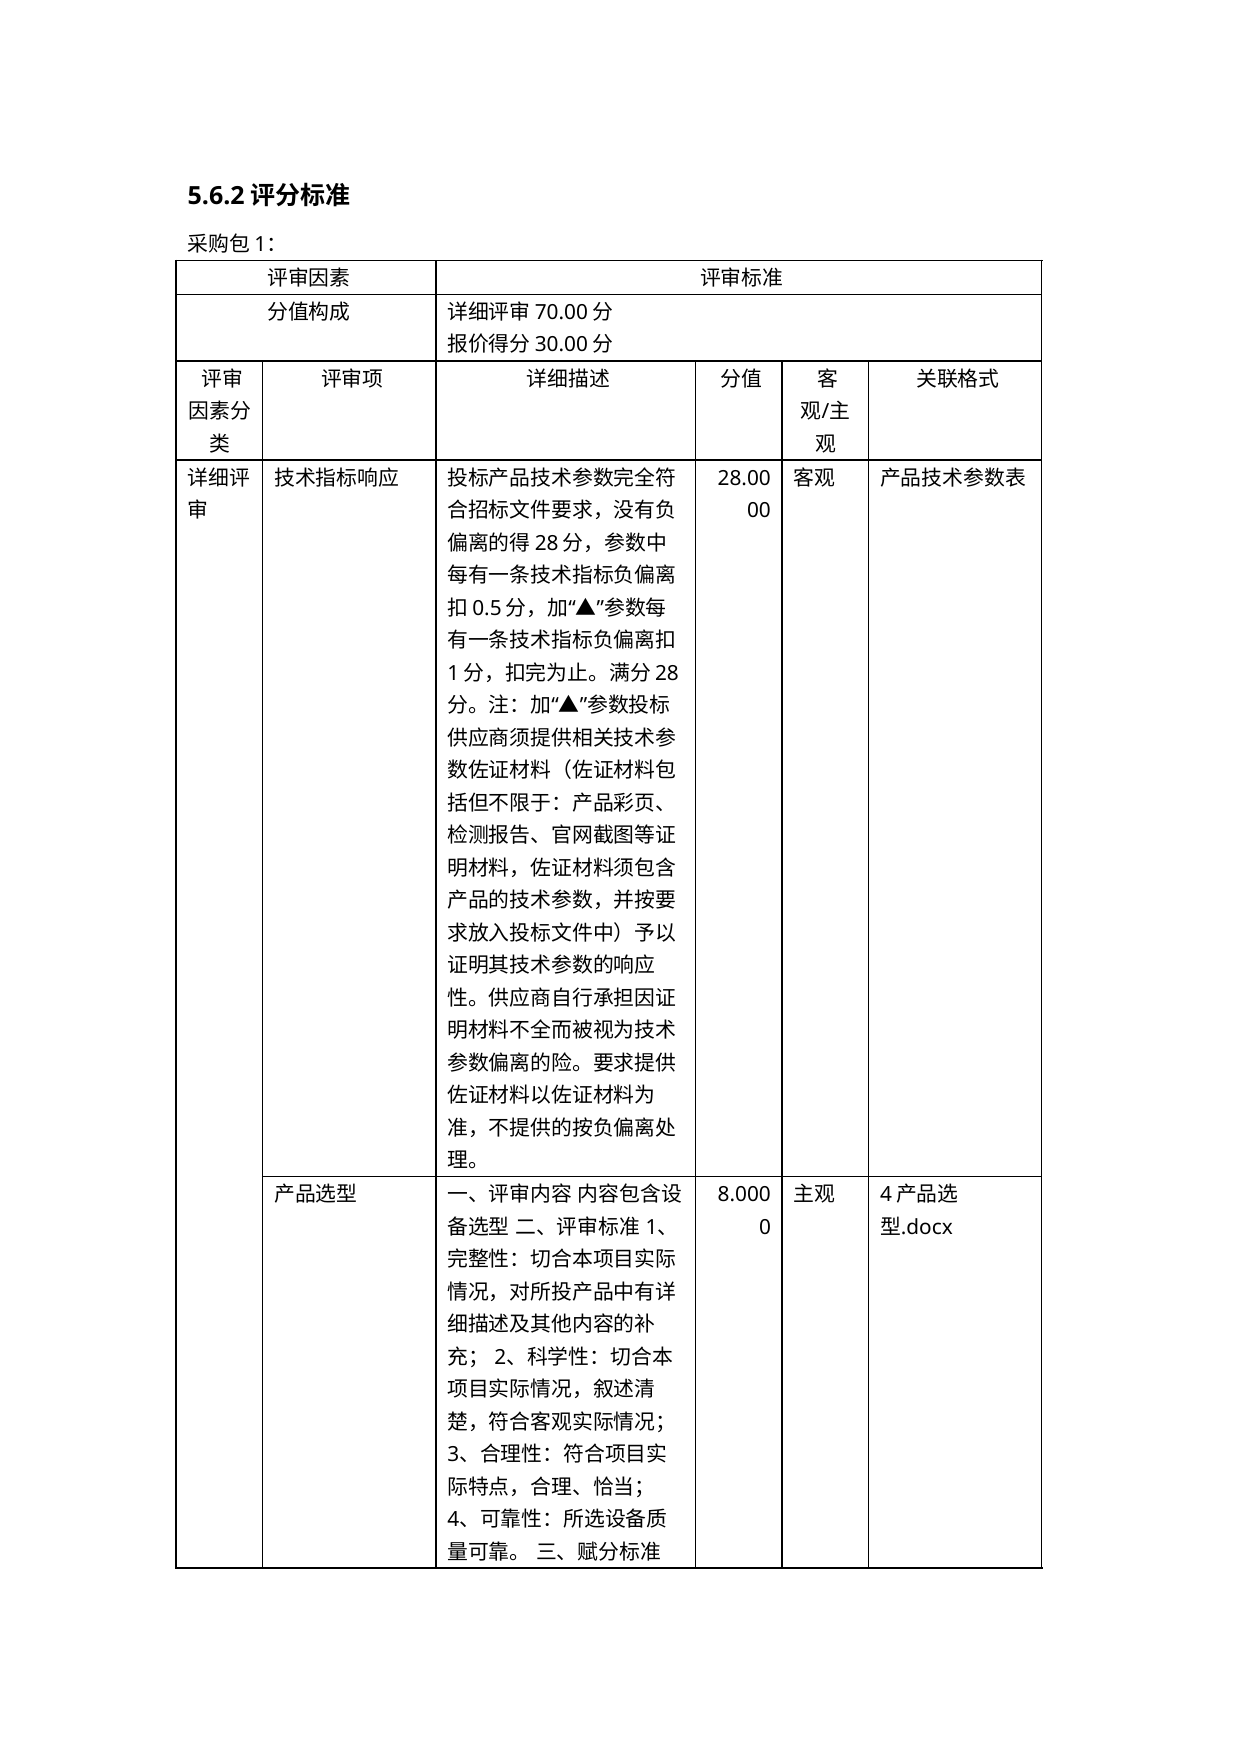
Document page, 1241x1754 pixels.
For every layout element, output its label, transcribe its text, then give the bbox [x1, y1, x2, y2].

table_cell 投标产品技术参数完全符合招标文件要求，没有负偏离的得28分，参数中每有一条技术指标负偏离扣0.5分，加“▲”参数每有一条技术指标负偏离扣1分，扣完为止。满分28分。注：加“▲”参数投标供应商须提供相关技术参数佐证材料（佐证材料包括但不限于：产品彩页、检测报告、官网截图等证明材料，佐证材料须包含产品的技术参数，并按要求放入投标文件中）予以证明其技术参数的响应性。供应商自行承担因证明材料不全而被视为技术参数偏离的险。要求提供佐证材料以佐证材料为准，不提供的按负偏离处理。 [437, 461, 695, 1176]
table_cell 关联格式 [869, 362, 1041, 459]
table_header 评审因素 [177, 261, 435, 293]
table_cell 详细评审70.00分 报价得分30.00分 [437, 295, 1041, 360]
table_cell 客观/主观 [783, 362, 868, 459]
table_cell 详细描述 [437, 362, 695, 459]
table_header 评审标准 [437, 261, 1041, 293]
table_cell 分值构成 [177, 295, 435, 360]
table_cell 评审因素分类 [177, 362, 262, 459]
table_cell 客观 [783, 461, 868, 1176]
text 采购包1： [187, 227, 1053, 259]
text 5.6.2评分标准 [187, 162, 1053, 227]
table_cell 产品技术参数表 [869, 461, 1041, 1176]
table_cell 8.0000 [696, 1177, 781, 1567]
table_cell 4产品选型.docx [869, 1177, 1041, 1567]
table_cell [437, 1177, 695, 1567]
table_cell 详细评审 [177, 461, 262, 1567]
table_cell 评审项 [263, 362, 435, 459]
table_cell 技术指标响应 [263, 461, 435, 1176]
table_cell 主观 [783, 1177, 868, 1567]
table_cell 分值 [696, 362, 781, 459]
table_cell 28.0000 [696, 461, 781, 1176]
table_cell 产品选型 [263, 1177, 435, 1567]
